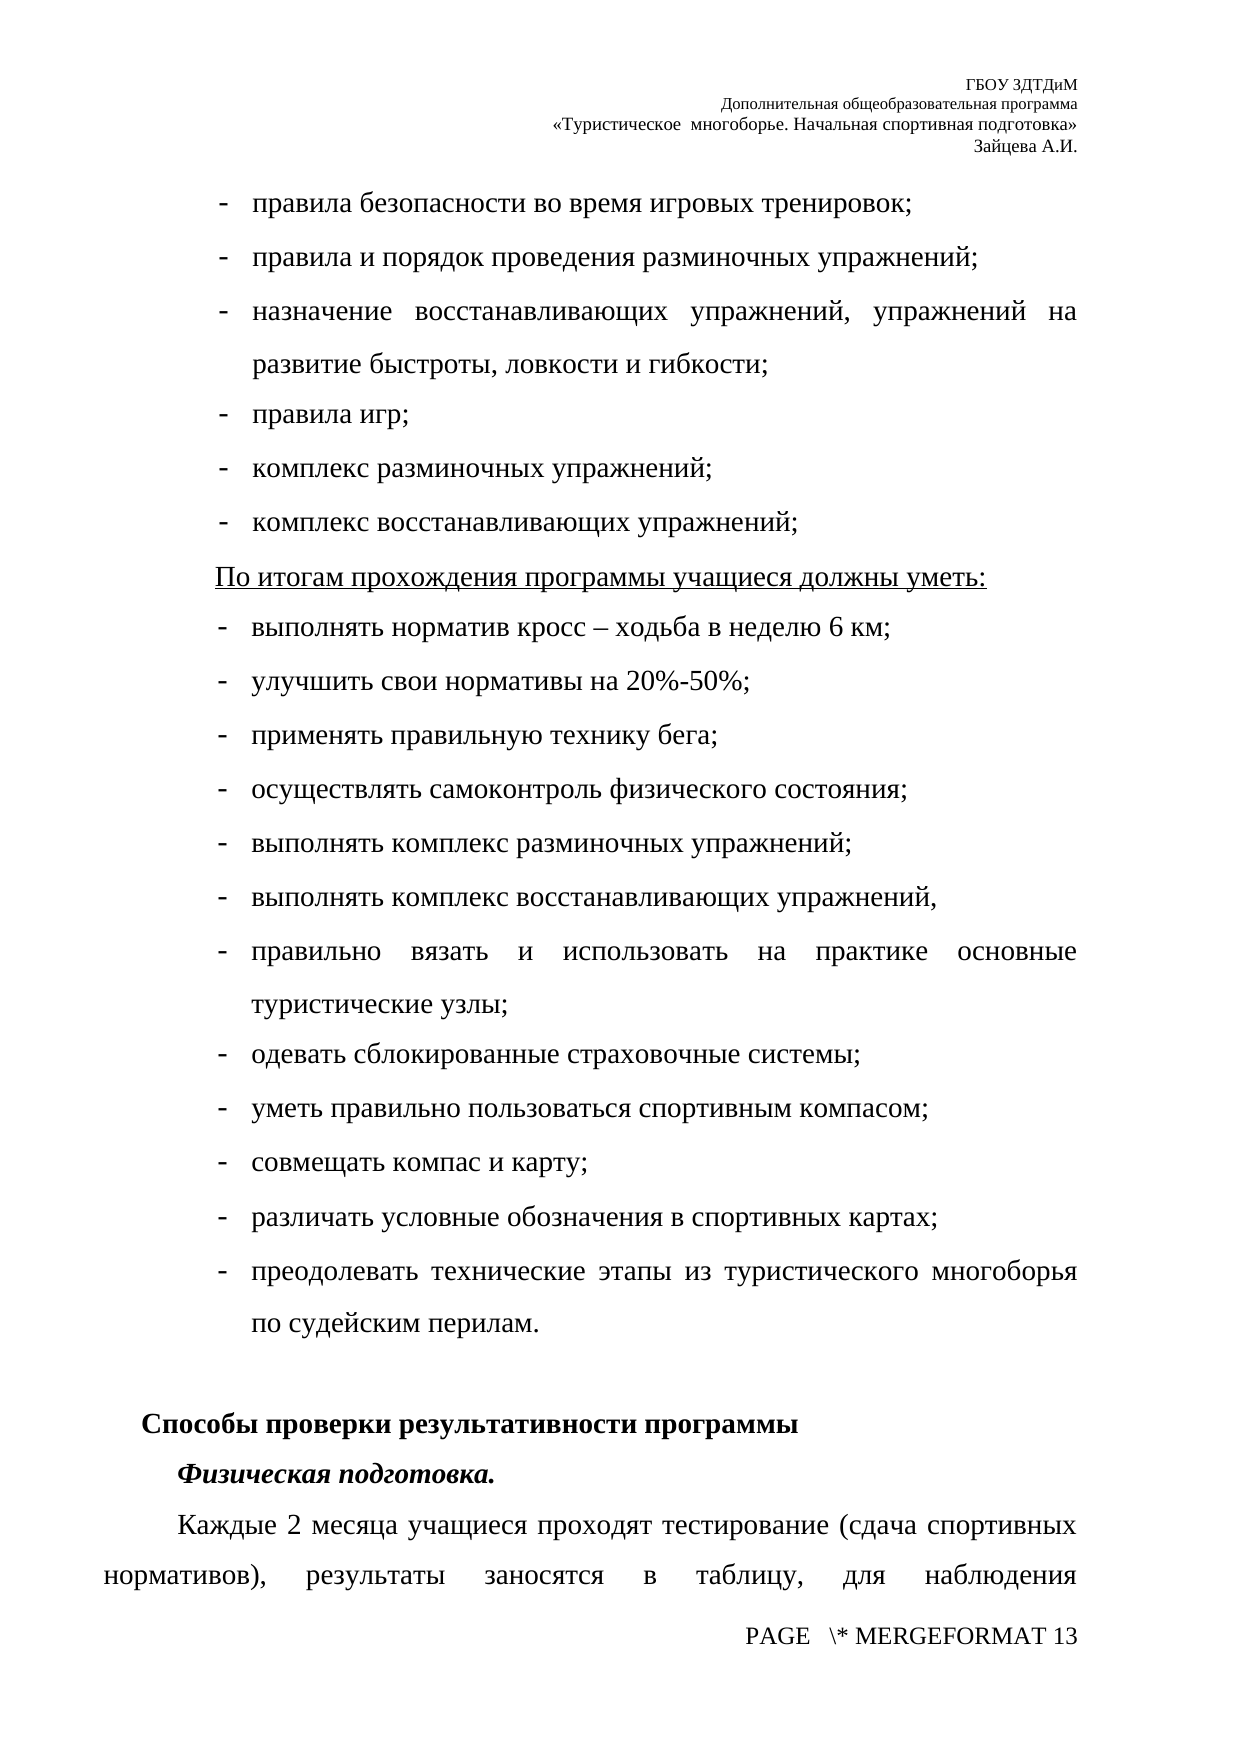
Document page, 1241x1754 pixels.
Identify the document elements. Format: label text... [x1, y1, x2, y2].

list комплекс разминочных упражнений; [214, 451, 1078, 487]
list правила и порядок проведения разминочных упражнений; [214, 239, 1078, 275]
list выполнять комплекс разминочных упражнений; [213, 825, 1078, 861]
list назначение восстанавливающих упражнений, упражнений на развитие быстроты, ловкости и гибкости; [214, 293, 1078, 380]
list осуществлять самоконтроль физического состояния; [213, 771, 1078, 807]
list совмещать компас и карту; [213, 1144, 1078, 1181]
list правильно вязать и использовать на практике основные туристические узлы; [213, 933, 1078, 1020]
list улучшить свои нормативы на 20%-50%; [213, 663, 1078, 699]
list одевать сблокированные страховочные системы; [213, 1036, 1078, 1072]
list выполнять норматив кросс – ходьба в неделю 6 км; [213, 609, 1078, 645]
text Способы проверки результативности программы [103, 1406, 1078, 1440]
text По итогам прохождения программы учащиеся должны уметь: [214, 559, 1078, 592]
list применять правильную технику бега; [213, 717, 1078, 753]
list выполнять комплекс восстанавливающих упражнений, [213, 879, 1078, 915]
list различать условные обозначения в спортивных картах; [213, 1199, 1078, 1235]
list уметь правильно пользоваться спортивным компасом; [213, 1091, 1078, 1127]
text Физическая подготовка. [103, 1456, 1078, 1490]
list правила игр; [214, 396, 1078, 432]
list правила безопасности во время игровых тренировок; [214, 185, 1078, 221]
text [103, 1507, 1078, 1591]
list преодолевать технические этапы из туристического многоборья по судейским перилам. [213, 1253, 1078, 1339]
list комплекс восстанавливающих упражнений; [214, 504, 1078, 541]
